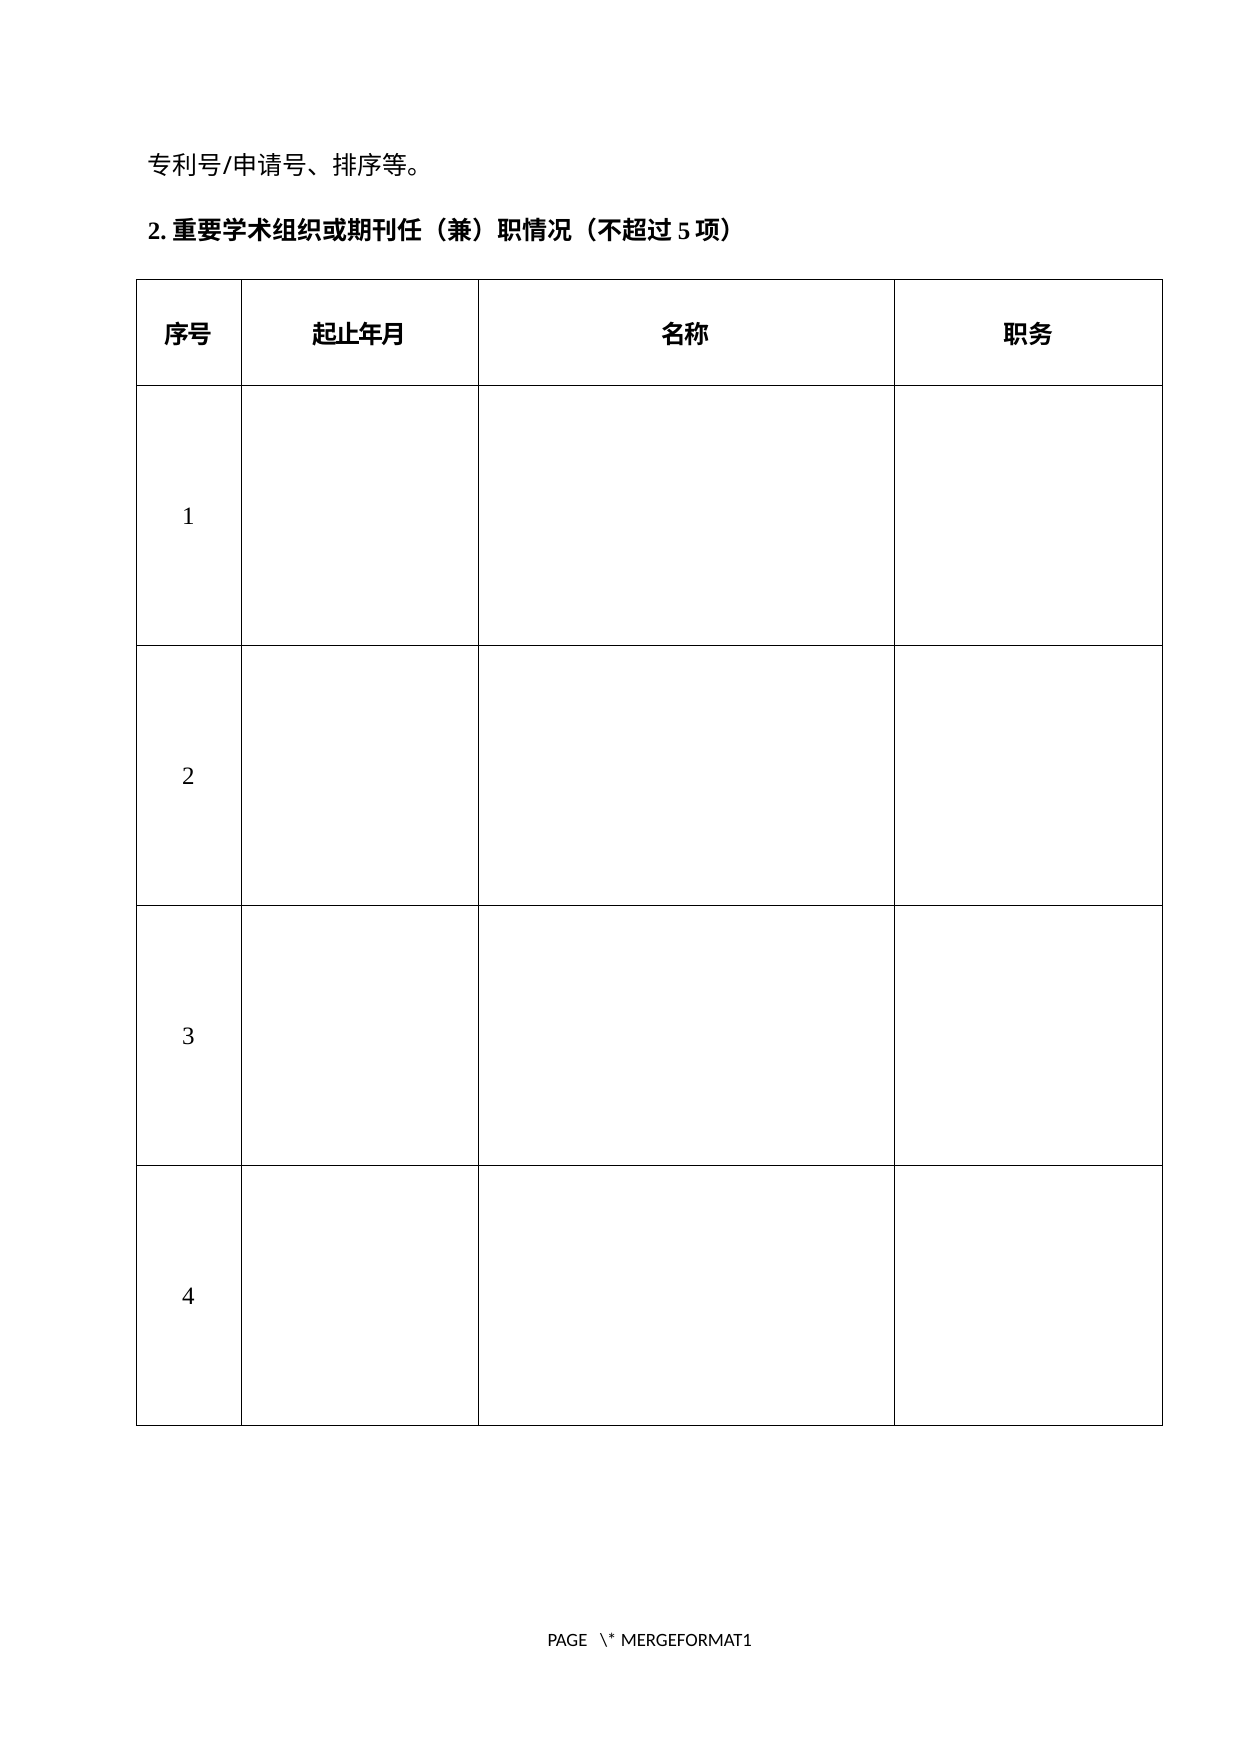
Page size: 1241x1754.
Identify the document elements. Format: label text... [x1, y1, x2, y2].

text 2. 重要学术组织或期刊任（兼）职情况（不超过5项） [148, 196, 1152, 261]
table_cell [242, 1166, 478, 1424]
table_cell 1 [137, 386, 241, 645]
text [148, 131, 1152, 196]
table_cell [479, 646, 894, 905]
table_cell [242, 386, 478, 645]
table_header 起止年月 [242, 280, 478, 385]
table_cell [479, 906, 894, 1165]
table_cell [895, 386, 1162, 645]
table_cell [479, 386, 894, 645]
table_cell 3 [137, 906, 241, 1165]
table_cell 2 [137, 646, 241, 905]
table_header 名称 [479, 280, 894, 385]
table_header 职务 [895, 280, 1162, 385]
table_cell [895, 906, 1162, 1165]
table_cell [479, 1166, 894, 1424]
table_header 序号 [137, 280, 241, 385]
table_cell 4 [137, 1166, 241, 1424]
table_cell [895, 646, 1162, 905]
table_cell [242, 646, 478, 905]
table_cell [895, 1166, 1162, 1424]
table_cell [242, 906, 478, 1165]
